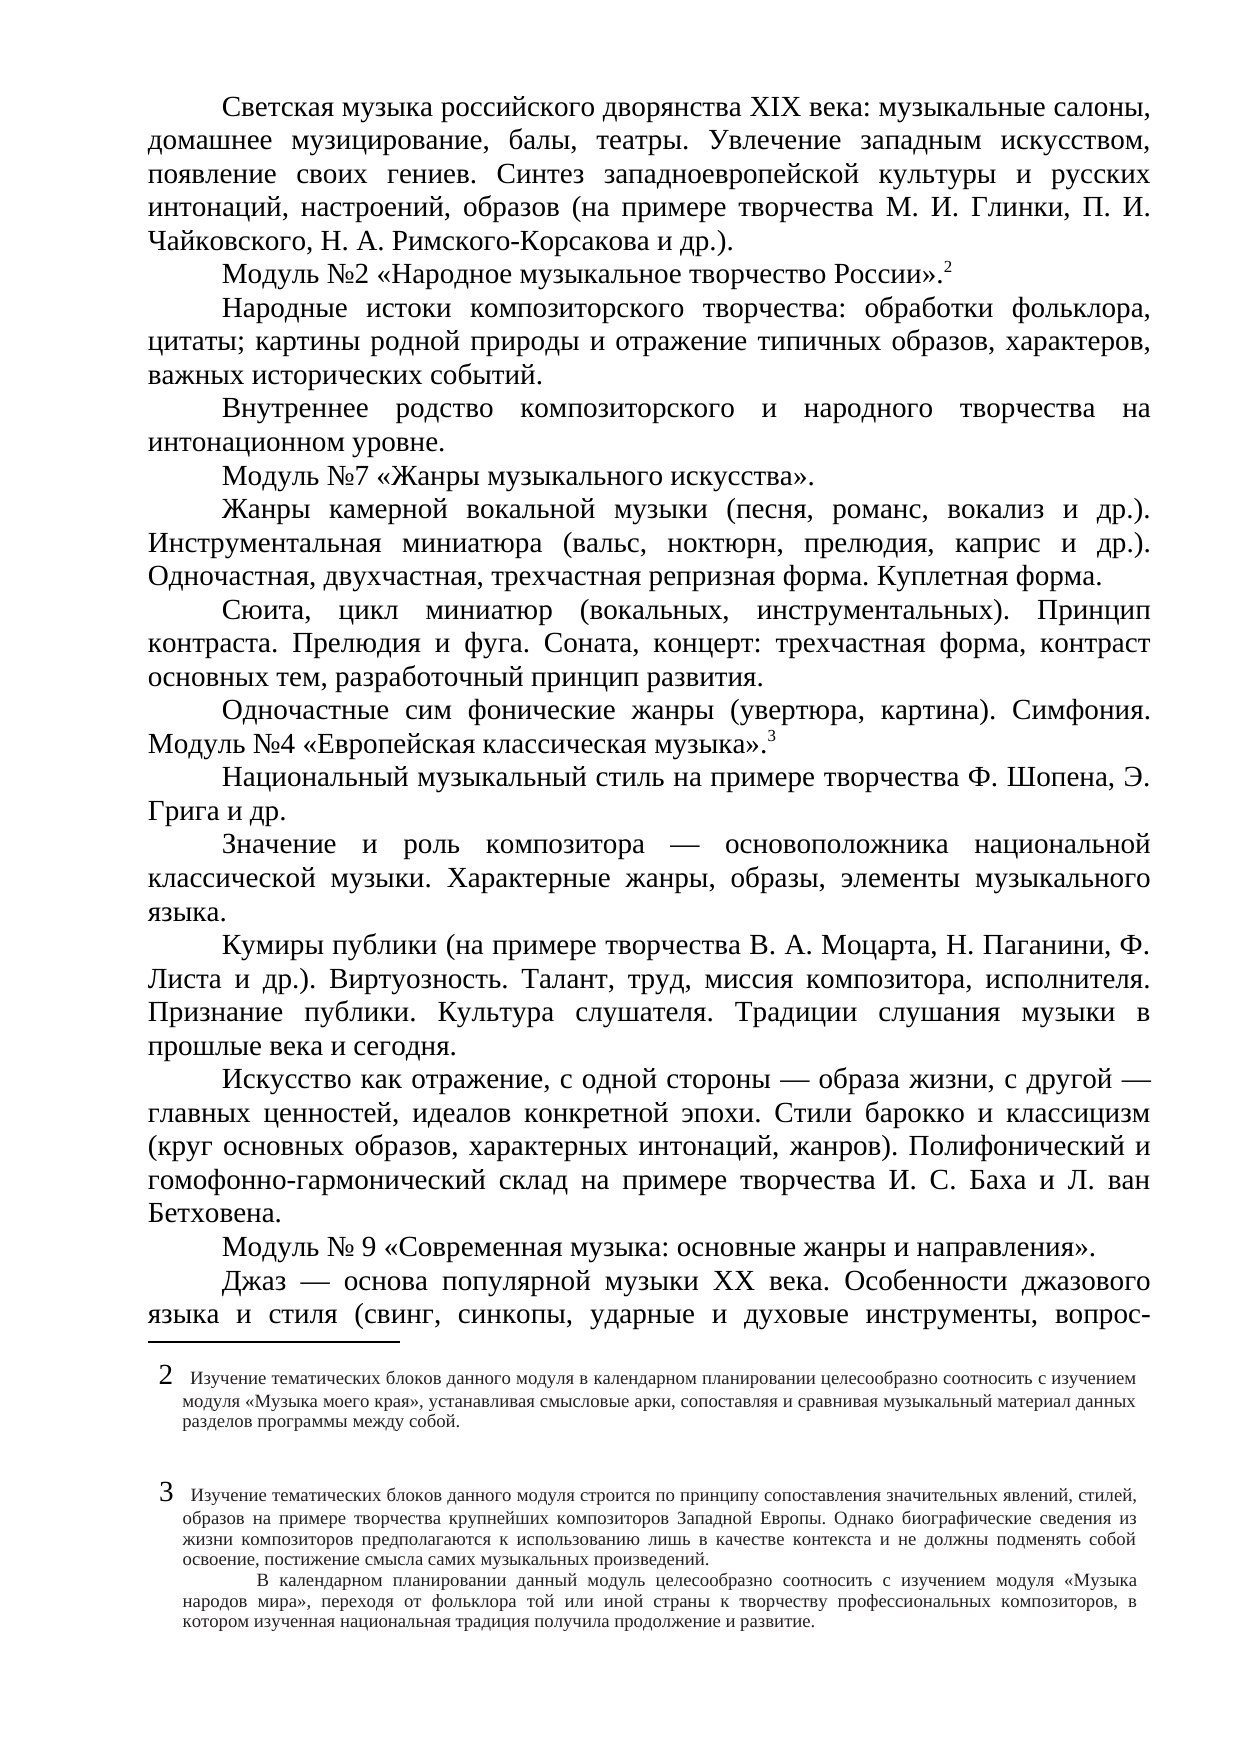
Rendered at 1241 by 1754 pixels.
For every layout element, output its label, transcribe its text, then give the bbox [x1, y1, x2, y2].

text Кумиры публики (на примере творчества В. А. Моцарта, Н. Паганини, Ф. Листа и др.). Виртуозность. Талант, труд, миссия композитора, исполнителя. Признание публики. Культура слушателя. Традиции слушания музыки в прошлые века и сегодня. [148, 927, 1152, 1061]
text Жанры камерной вокальной музыки (песня, романс, вокализ и др.). Инструментальная миниатюра (вальс, ноктюрн, прелюдия, каприс и др.). Одночастная, двухчастная, трехчастная репризная форма. Куплетная форма. [148, 491, 1152, 592]
text Одночастные сим фонические жанры (увертюра, картина). Симфония. Модуль №4 «Европейская классическая музыка». [148, 692, 1152, 759]
text Искусство как отражение, с одной стороны — образа жизни, с другой — главных ценностей, идеалов конкретной эпохи. Стили барокко и классицизм (круг основных образов, характерных интонаций, жанров). Полифонический и гомофонно-гармонический склад на примере творчества И. С. Баха и Л. ван Бетховена. [148, 1061, 1152, 1229]
text Модуль №2 «Народное музыкальное творчество России». [148, 256, 1152, 290]
text Светская музыка российского дворянства XIX века: музыкальные салоны, домашнее музицирование, балы, театры. Увлечение западным искусством, появление своих гениев. Синтез западноевропейской культуры и русских интонаций, настроений, образов (на примере творчества М. И. Глинки, П. И. Чайковского, Н. А. Римского-Корсакова и др.). [148, 89, 1152, 256]
text Модуль № 9 «Современная музыка: основные жанры и направления». [148, 1229, 1152, 1263]
text Сюита, цикл миниатюр (вокальных, инструментальных). Принцип контраста. Прелюдия и фуга. Соната, концерт: трехчастная форма, контраст основных тем, разработочный принцип развития. [148, 592, 1152, 692]
text Модуль №7 «Жанры музыкального искусства». [148, 458, 1152, 491]
text Национальный музыкальный стиль на примере творчества Ф. Шопена, Э. Грига и др. [148, 759, 1152, 827]
text Внутреннее родство композиторского и народного творчества на интонационном уровне. [148, 391, 1152, 458]
text Значение и роль композитора — основоположника национальной классической музыки. Характерные жанры, образы, элементы музыкального языка. [148, 827, 1152, 927]
text Народные истоки композиторского творчества: обработки фольклора, цитаты; картины родной природы и отражение типичных образов, характеров, важных исторических событий. [148, 290, 1152, 391]
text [148, 1263, 1152, 1330]
